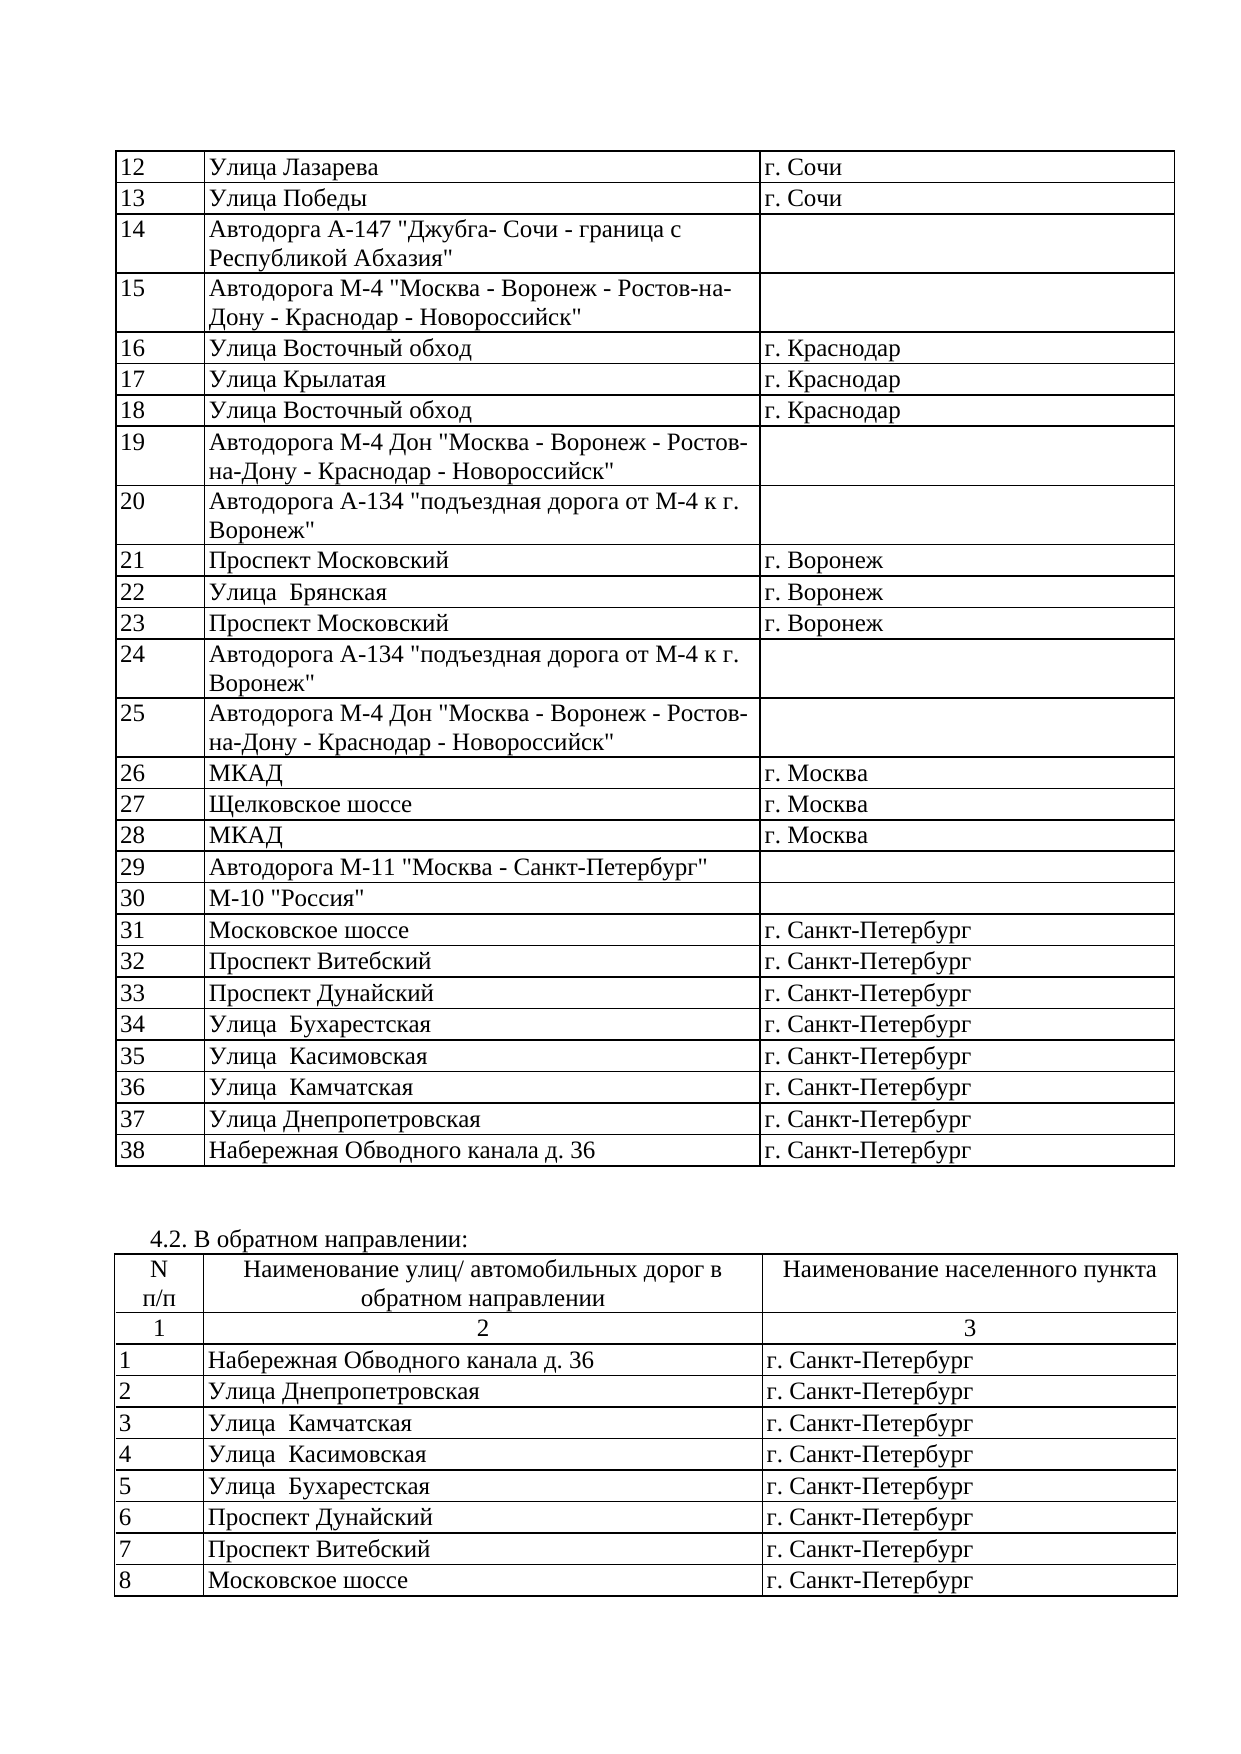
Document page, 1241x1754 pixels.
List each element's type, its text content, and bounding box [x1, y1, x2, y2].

table_cell 20 [117, 486, 204, 543]
table_cell 37 [117, 1104, 204, 1133]
table_cell [761, 699, 1174, 756]
table_cell 28 [117, 821, 204, 850]
table_cell 31 [117, 915, 204, 945]
table_cell МКАД [205, 821, 759, 850]
table_cell Улица Восточный обход [205, 396, 759, 425]
table_cell 2 [204, 1313, 762, 1343]
table_cell г. Санкт-Петербург [763, 1469, 1177, 1501]
table_header Наименование улиц/ автомобильных дорог в обратном направлении [204, 1255, 762, 1312]
table_cell Автодорга А-147 "Джубга- Сочи - граница с Республикой Абхазия" [205, 215, 759, 272]
table_cell 3 [763, 1312, 1177, 1343]
table_header N п/п [115, 1255, 203, 1312]
table_cell Улица Днепропетровская [204, 1376, 762, 1406]
table_cell Улица Восточный обход [205, 333, 759, 362]
table_cell г. Санкт-Петербург [763, 1564, 1177, 1595]
table_header Наименование населенного пункта [763, 1255, 1177, 1312]
table_cell Автодорога М-4 "Москва - Воронеж - Ростов-на-Дону - Краснодар - Новороссийск" [205, 274, 759, 331]
table_cell г. Москва [761, 821, 1174, 850]
table_cell Московское шоссе [205, 915, 759, 945]
table_cell Проспект Витебский [204, 1534, 762, 1563]
table_cell 24 [117, 640, 204, 697]
table_cell Автодорога А-134 "подъездная дорога от М-4 к г. Воронеж" [205, 640, 759, 697]
table_cell 1 [115, 1313, 203, 1343]
table_cell Улица Крылатая [205, 364, 759, 394]
table_cell г. Краснодар [761, 364, 1174, 394]
table_cell 19 [117, 427, 204, 484]
table_cell г. Краснодар [761, 333, 1174, 362]
table_cell Проспект Московский [205, 545, 759, 575]
table_cell г. Краснодар [761, 396, 1174, 425]
table_cell г. Воронеж [761, 545, 1174, 575]
table_cell [761, 486, 1174, 543]
table_cell г. Санкт-Петербург [763, 1406, 1177, 1438]
table_cell Автодорога М-11 "Москва - Санкт-Петербург" [205, 852, 759, 882]
text 4.2. В обратном направлении: [150, 1224, 1090, 1253]
table_cell [761, 852, 1174, 882]
table_cell Московское шоссе [204, 1565, 762, 1595]
table_cell г. Сочи [761, 152, 1174, 181]
table_cell Автодорога М-4 Дон "Москва - Воронеж - Ростов-на-Дону - Краснодар - Новороссийск" [205, 699, 759, 756]
table_cell 30 [117, 883, 204, 913]
table_cell 27 [117, 789, 204, 819]
table_cell Автодорога М-4 Дон "Москва - Воронеж - Ростов-на-Дону - Краснодар - Новороссийск" [205, 427, 759, 484]
table_cell 33 [117, 978, 204, 1008]
table_cell г. Воронеж [761, 577, 1174, 606]
table_cell [761, 215, 1174, 272]
table_cell 21 [117, 545, 204, 575]
table_cell г. Санкт-Петербург [761, 1041, 1174, 1071]
table_cell 7 [115, 1533, 203, 1563]
table_cell Улица Касимовская [204, 1439, 762, 1469]
table_cell 6 [115, 1502, 203, 1532]
table_cell 36 [117, 1072, 204, 1102]
table_cell г. Санкт-Петербург [763, 1375, 1177, 1406]
table_cell Улица Камчатская [204, 1408, 762, 1438]
table_cell 38 [117, 1135, 204, 1165]
table_cell 26 [117, 758, 204, 787]
table_cell 32 [117, 946, 204, 976]
table_cell г. Санкт-Петербург [761, 978, 1174, 1008]
table_cell Улица Брянская [205, 577, 759, 606]
table_cell г. Санкт-Петербург [761, 915, 1174, 945]
table_cell г. Санкт-Петербург [763, 1438, 1177, 1469]
table_cell М-10 "Россия" [205, 883, 759, 913]
table_cell 22 [117, 577, 204, 606]
table_cell Улица Бухарестская [204, 1471, 762, 1501]
table_cell г. Сочи [761, 183, 1174, 213]
table_cell г. Санкт-Петербург [761, 946, 1174, 976]
table_cell Улица Камчатская [205, 1072, 759, 1102]
table_cell г. Санкт-Петербург [763, 1343, 1177, 1375]
table_cell 16 [117, 333, 204, 362]
table_cell Автодорога А-134 "подъездная дорога от М-4 к г. Воронеж" [205, 486, 759, 543]
table_cell [761, 883, 1174, 913]
table_cell 23 [117, 608, 204, 638]
table_cell г. Воронеж [761, 608, 1174, 638]
table_cell [761, 427, 1174, 484]
table_cell г. Санкт-Петербург [761, 1104, 1174, 1133]
table_cell Улица Бухарестская [205, 1009, 759, 1039]
table_cell г. Санкт-Петербург [763, 1501, 1177, 1532]
table_cell 25 [117, 699, 204, 756]
table_cell 34 [117, 1009, 204, 1039]
table_cell г. Москва [761, 789, 1174, 819]
table_cell 12 [117, 152, 204, 181]
table_cell 4 [115, 1439, 203, 1469]
table_cell Улица Победы [205, 183, 759, 213]
table_cell г. Санкт-Петербург [763, 1532, 1177, 1563]
table_cell г. Санкт-Петербург [761, 1135, 1174, 1165]
table_cell Проспект Дунайский [205, 978, 759, 1008]
table_cell Улица Лазарева [205, 152, 759, 181]
table_cell Набережная Обводного канала д. 36 [205, 1135, 759, 1165]
table_cell 2 [115, 1376, 203, 1406]
table_cell г. Санкт-Петербург [761, 1009, 1174, 1039]
table_cell 18 [117, 396, 204, 425]
table_cell 3 [115, 1407, 203, 1438]
table_cell 8 [115, 1565, 203, 1595]
table_cell 14 [117, 215, 204, 272]
table_cell 15 [117, 274, 204, 331]
table_cell Улица Касимовская [205, 1041, 759, 1071]
table_cell 17 [117, 364, 204, 394]
table_cell 29 [117, 852, 204, 882]
table_cell 1 [115, 1344, 203, 1375]
table_cell г. Москва [761, 758, 1174, 787]
table_cell Набережная Обводного канала д. 36 [204, 1345, 762, 1375]
table_cell Щелковское шоссе [205, 789, 759, 819]
table_cell [761, 640, 1174, 697]
table_cell Улица Днепропетровская [205, 1104, 759, 1133]
table_cell 13 [117, 183, 204, 213]
table_cell МКАД [205, 758, 759, 787]
table_cell 35 [117, 1041, 204, 1071]
table_cell Проспект Витебский [205, 946, 759, 976]
table_cell г. Санкт-Петербург [761, 1072, 1174, 1102]
table_cell Проспект Дунайский [204, 1502, 762, 1532]
table_cell 5 [115, 1470, 203, 1501]
table_cell Проспект Московский [205, 608, 759, 638]
table_cell [761, 274, 1174, 331]
